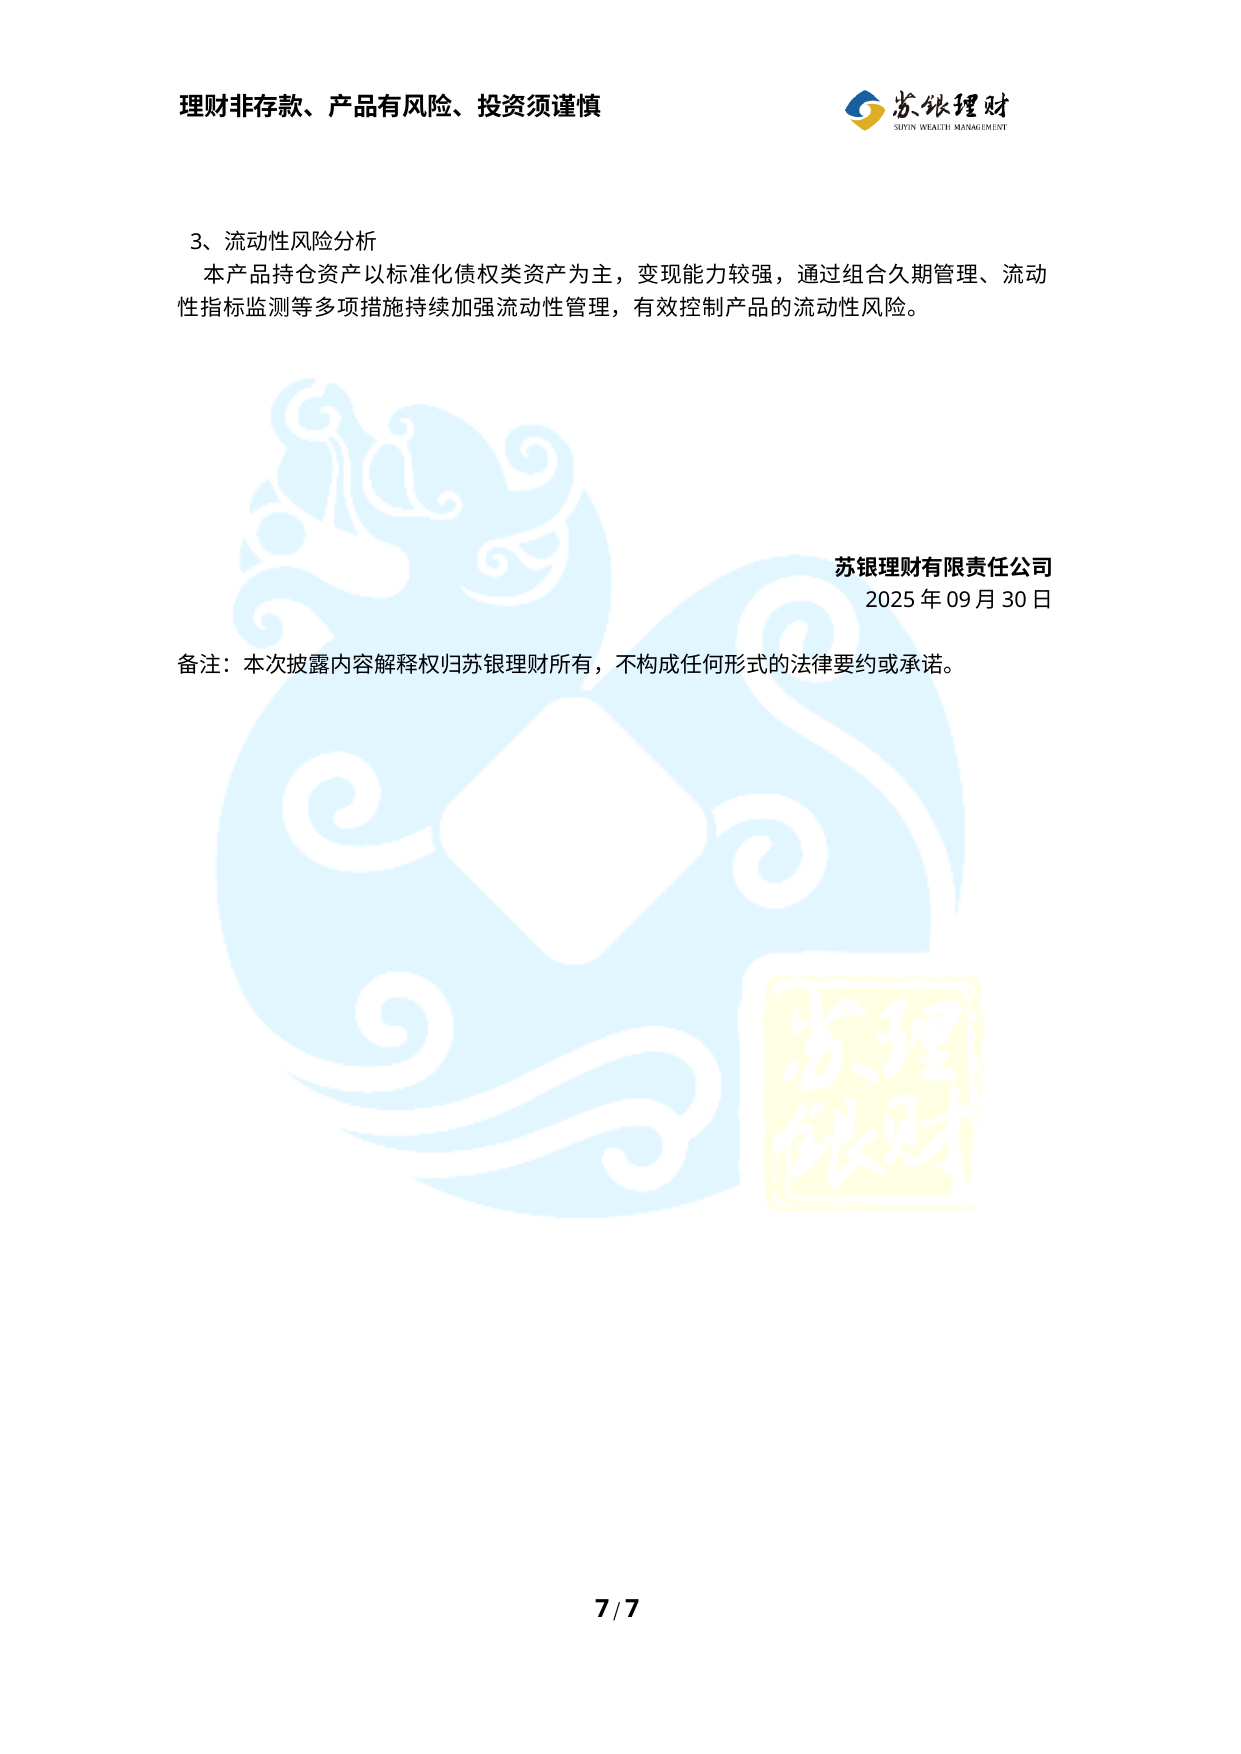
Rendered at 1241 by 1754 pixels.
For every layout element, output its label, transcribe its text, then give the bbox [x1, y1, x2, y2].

picture [820, 72, 1039, 143]
text 苏银理财有限责任公司 [177, 549, 1053, 582]
text 2025年09月30日 [177, 582, 1053, 614]
subtitle 3、流动性风险分析 [190, 224, 1053, 257]
text 备注：本次披露内容解释权归苏银理财所有，不构成任何形式的法律要约或承诺。 [177, 647, 1053, 679]
text 本产品持仓资产以标准化债权类资产为主，变现能力较强，通过组合久期管理、流动性指标监测等多项措施持续加强流动性管理，有效控制产品的流动性风险。 [177, 257, 1053, 322]
